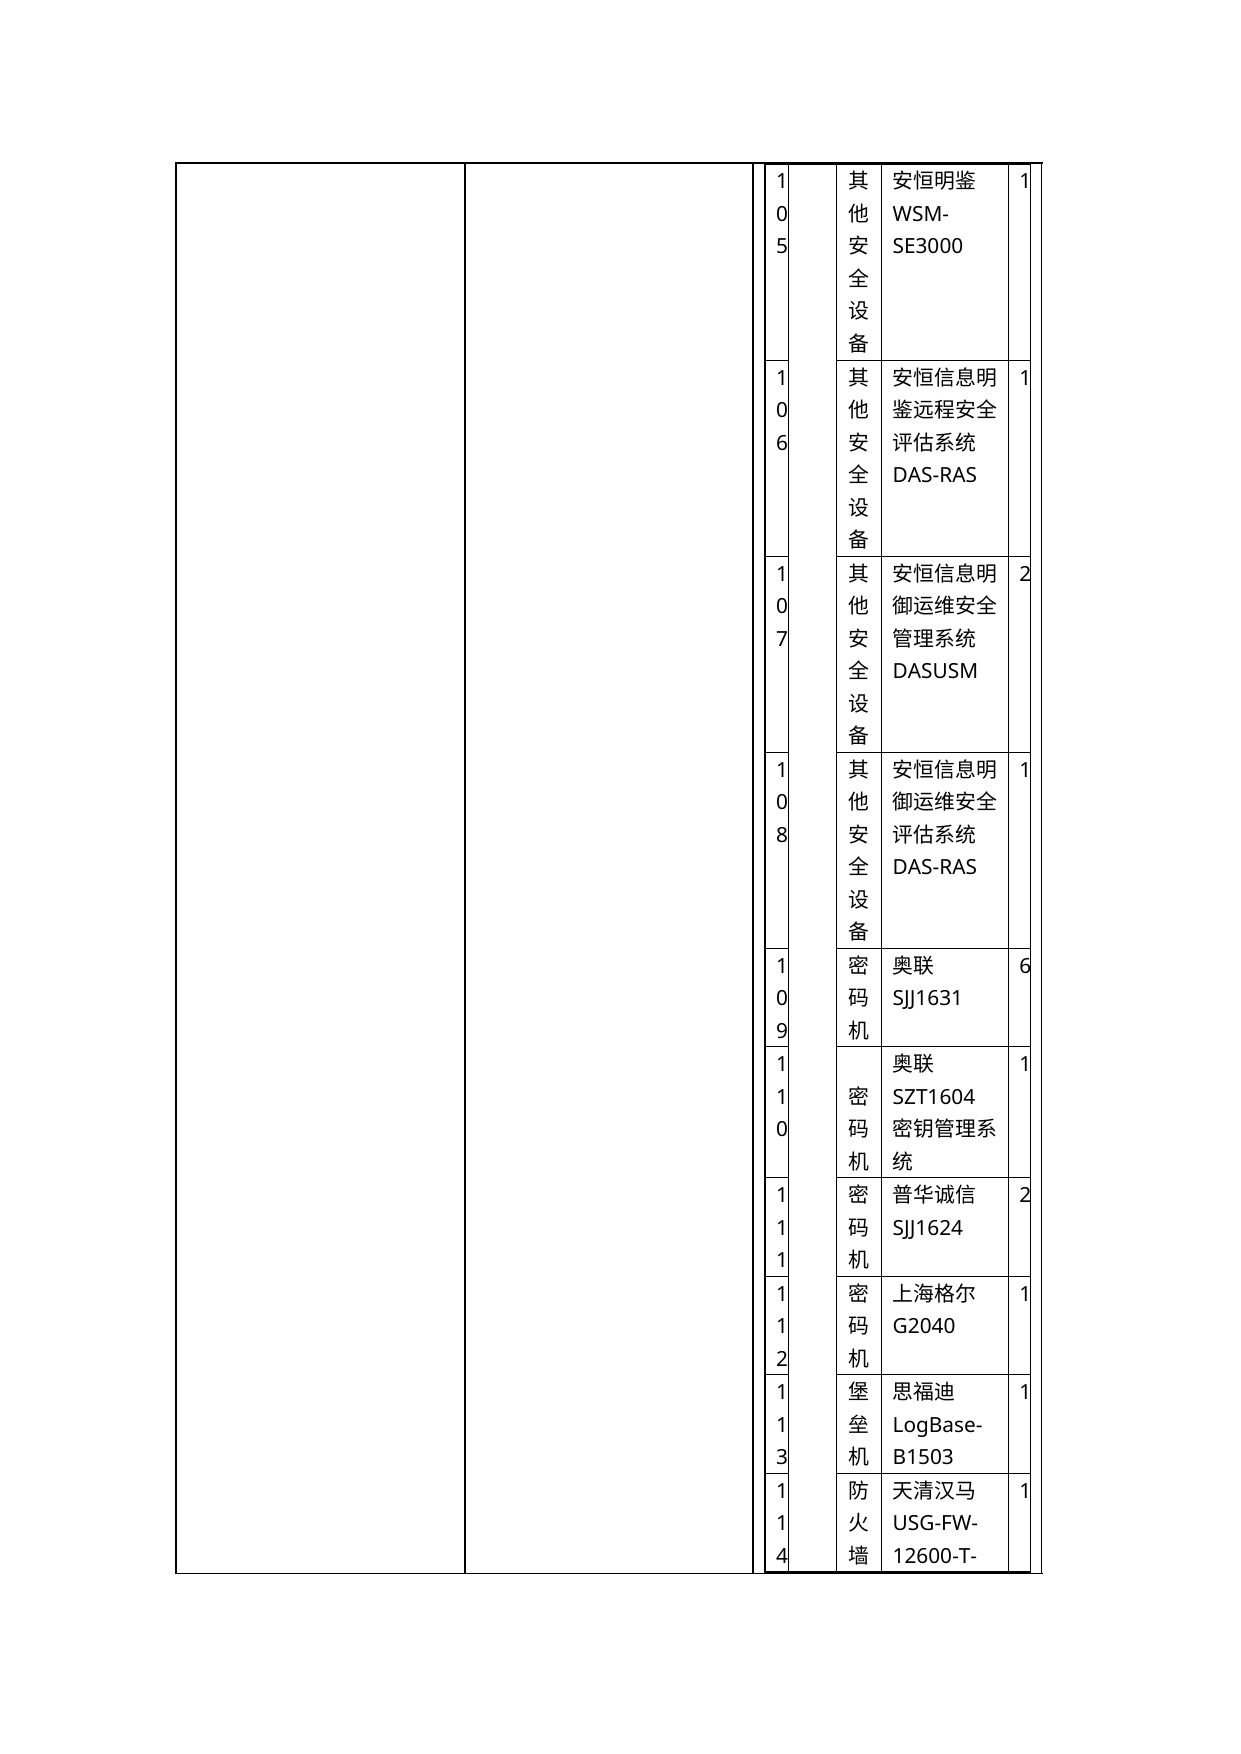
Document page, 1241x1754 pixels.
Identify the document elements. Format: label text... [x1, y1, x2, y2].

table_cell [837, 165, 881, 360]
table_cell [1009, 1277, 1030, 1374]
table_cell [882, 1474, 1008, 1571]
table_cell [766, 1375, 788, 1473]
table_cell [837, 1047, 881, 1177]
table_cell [882, 165, 1008, 360]
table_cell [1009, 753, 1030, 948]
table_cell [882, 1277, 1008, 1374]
table_cell 2 [466, 164, 752, 1572]
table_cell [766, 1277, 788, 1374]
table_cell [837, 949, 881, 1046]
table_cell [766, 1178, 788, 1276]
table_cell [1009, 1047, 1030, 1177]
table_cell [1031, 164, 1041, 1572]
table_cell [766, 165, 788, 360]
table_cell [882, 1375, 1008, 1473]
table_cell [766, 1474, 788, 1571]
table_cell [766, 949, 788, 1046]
table_cell [177, 164, 464, 1572]
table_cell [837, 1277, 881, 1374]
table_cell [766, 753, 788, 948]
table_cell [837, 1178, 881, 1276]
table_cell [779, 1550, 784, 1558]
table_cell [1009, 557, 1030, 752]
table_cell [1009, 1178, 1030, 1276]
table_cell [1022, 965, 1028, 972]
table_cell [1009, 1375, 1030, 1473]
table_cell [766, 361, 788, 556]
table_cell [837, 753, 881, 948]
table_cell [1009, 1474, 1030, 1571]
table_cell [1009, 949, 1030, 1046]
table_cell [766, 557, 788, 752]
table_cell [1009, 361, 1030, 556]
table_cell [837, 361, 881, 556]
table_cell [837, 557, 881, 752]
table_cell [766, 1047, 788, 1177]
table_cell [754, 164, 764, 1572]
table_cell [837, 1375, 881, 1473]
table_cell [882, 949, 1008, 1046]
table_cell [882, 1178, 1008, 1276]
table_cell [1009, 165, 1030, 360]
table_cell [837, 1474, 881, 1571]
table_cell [789, 165, 836, 1571]
